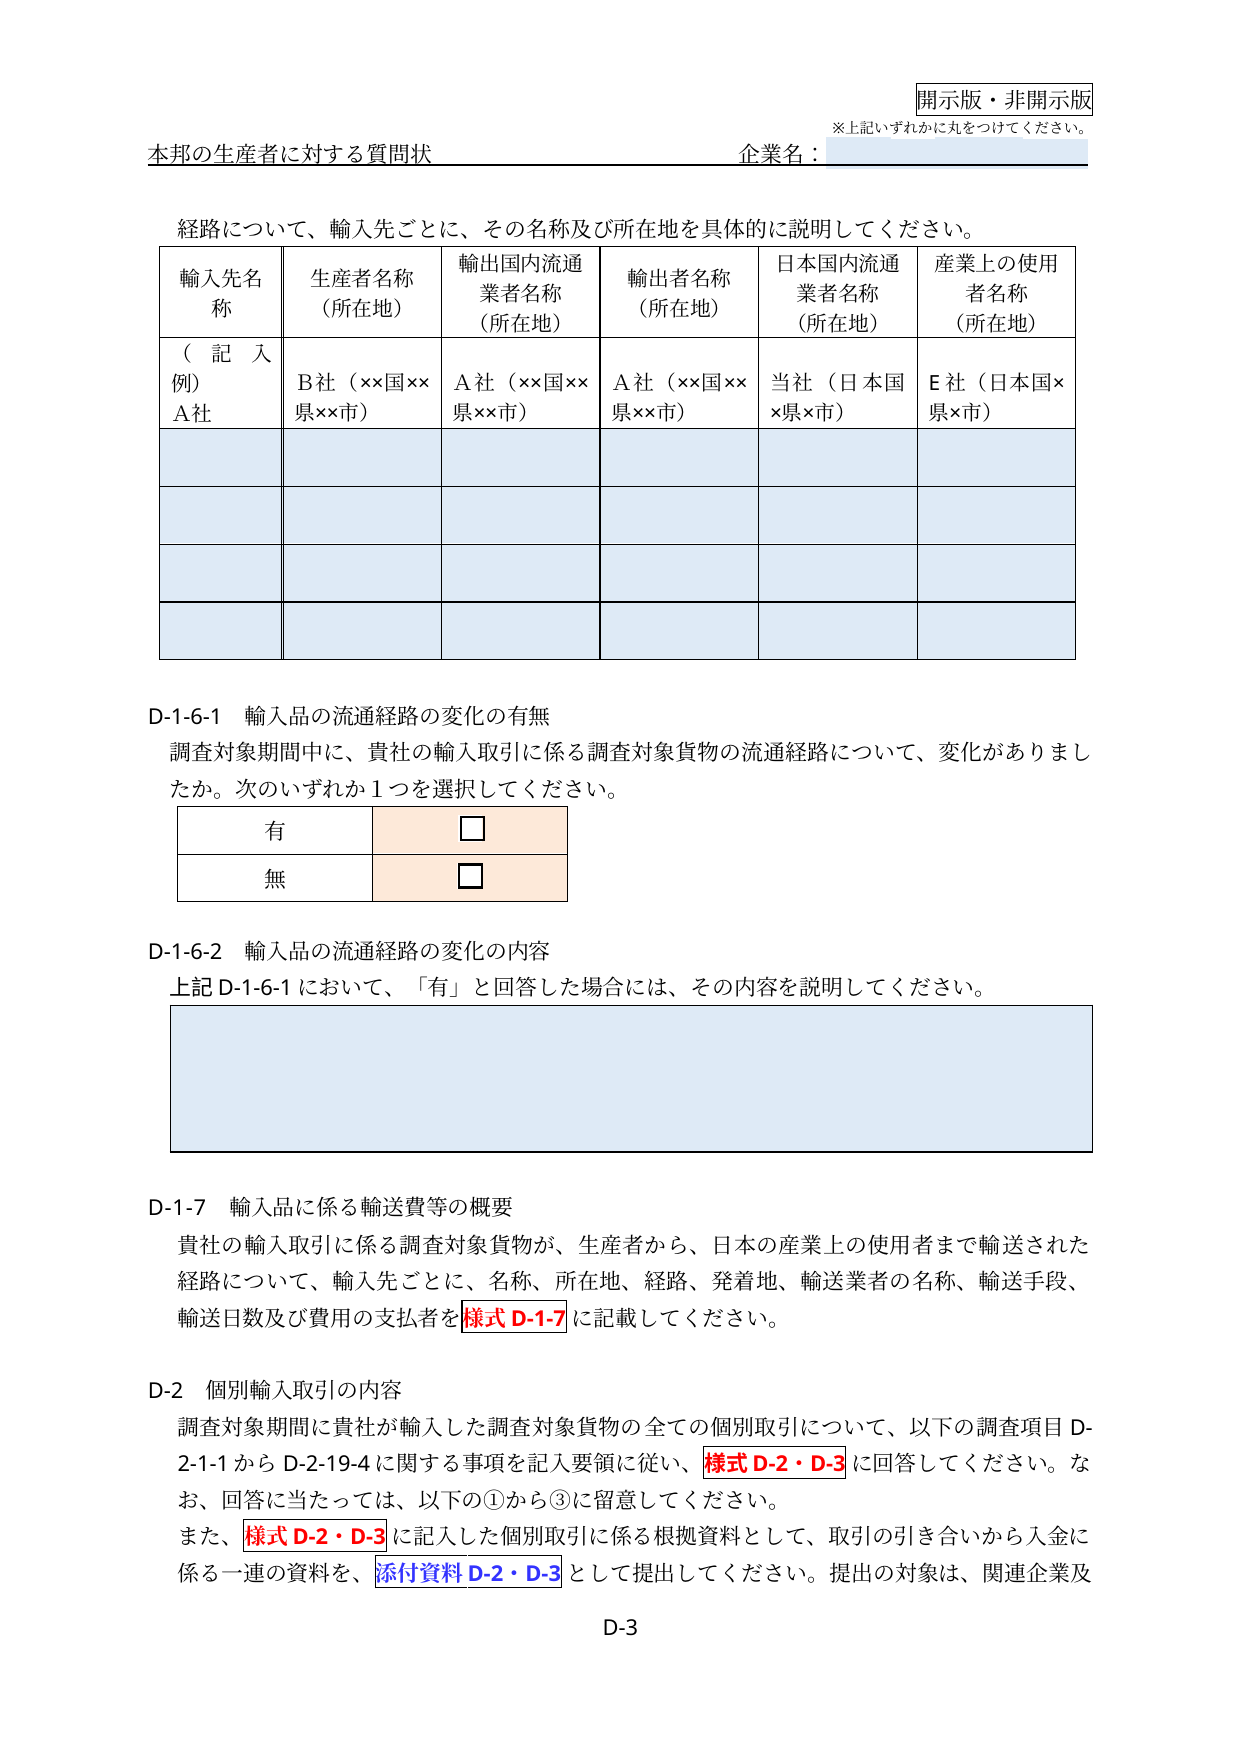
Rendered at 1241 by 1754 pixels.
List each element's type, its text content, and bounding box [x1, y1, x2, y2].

table_header 産業上の使用者名称 （所在地） [918, 247, 1075, 337]
table_cell [601, 487, 758, 543]
table_cell [759, 545, 917, 601]
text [177, 1517, 1092, 1590]
table_header 日本国内流通業者名称 （所在地） [759, 247, 917, 337]
table_cell [284, 603, 441, 659]
table_cell [442, 487, 599, 543]
table_cell Ａ社（××国××県××市） [601, 338, 758, 428]
table_cell 無 [178, 855, 372, 901]
table_cell [759, 603, 917, 659]
list D-1-6-2 輸入品の流通経路の変化の内容 [148, 932, 1092, 968]
list 調査対象期間中に、貴社の輸入取引に係る調査対象貨物の流通経路について、変化がありましたか。次のいずれか１つを選択してください。 [169, 733, 1092, 806]
table_cell [601, 429, 758, 486]
table_header 輸出者名称 （所在地） [601, 247, 758, 337]
table_header [373, 807, 567, 853]
table_cell [442, 545, 599, 601]
table_cell [160, 545, 281, 601]
table_cell （記入例） Ａ社 [160, 338, 281, 428]
table_cell [759, 487, 917, 543]
table_cell [284, 429, 441, 486]
table_header 輸出国内流通業者名称 （所在地） [442, 247, 599, 337]
table_cell [918, 487, 1075, 543]
table_cell [160, 603, 281, 659]
table_cell [918, 429, 1075, 486]
table_header 有 [178, 807, 372, 853]
table_header [171, 1006, 1092, 1151]
table_cell [284, 487, 441, 543]
table_cell E社（日本国×県×市） [918, 338, 1075, 428]
text 貴社の輸入取引に係る調査対象貨物が、生産者から、日本の産業上の使用者まで輸送された経路について、輸入先ごとに、名称、所在地、経路、発着地、輸送業者の名称、輸送手段、輸送日数及び費用の支払者を様式D-1-7に記載してください。 [177, 1225, 1092, 1335]
table_cell [918, 603, 1075, 659]
table_cell [373, 855, 567, 901]
table_cell [759, 429, 917, 486]
subtitle 輸入品に係る輸送費等の概要 [148, 1189, 1092, 1225]
table_header 輸入先名称 [160, 247, 281, 337]
table_cell [918, 545, 1075, 601]
table_cell [442, 429, 599, 486]
list D-1-6-1 輸入品の流通経路の変化の有無 [148, 697, 1092, 733]
table_header 生産者名称 （所在地） [284, 247, 441, 337]
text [177, 210, 1092, 246]
list 調査対象期間に貴社が輸入した調査対象貨物の全ての個別取引について、以下の調査項目D-2-1-1から D-2-19-4に関する事項を記入要領に従い、様式D-2・D-3に回答してください。なお、回答に当たっては、以下の①から③に留意してください。 [177, 1408, 1092, 1517]
table_cell [160, 487, 281, 543]
table_cell Ｂ社（××国××県××市） [284, 338, 441, 428]
table_cell [601, 603, 758, 659]
subtitle 個別輸入取引の内容 [148, 1371, 1092, 1408]
table_cell Ａ社（××国××県××市） [442, 338, 599, 428]
table_cell [160, 429, 281, 486]
table_cell 当社（日本国×県×市） [759, 338, 917, 428]
table_cell [601, 545, 758, 601]
list 上記D-1-6-1において、「有」と回答した場合には、その内容を説明してください。 [169, 968, 1092, 1004]
table_cell [442, 603, 599, 659]
table_cell [284, 545, 441, 601]
